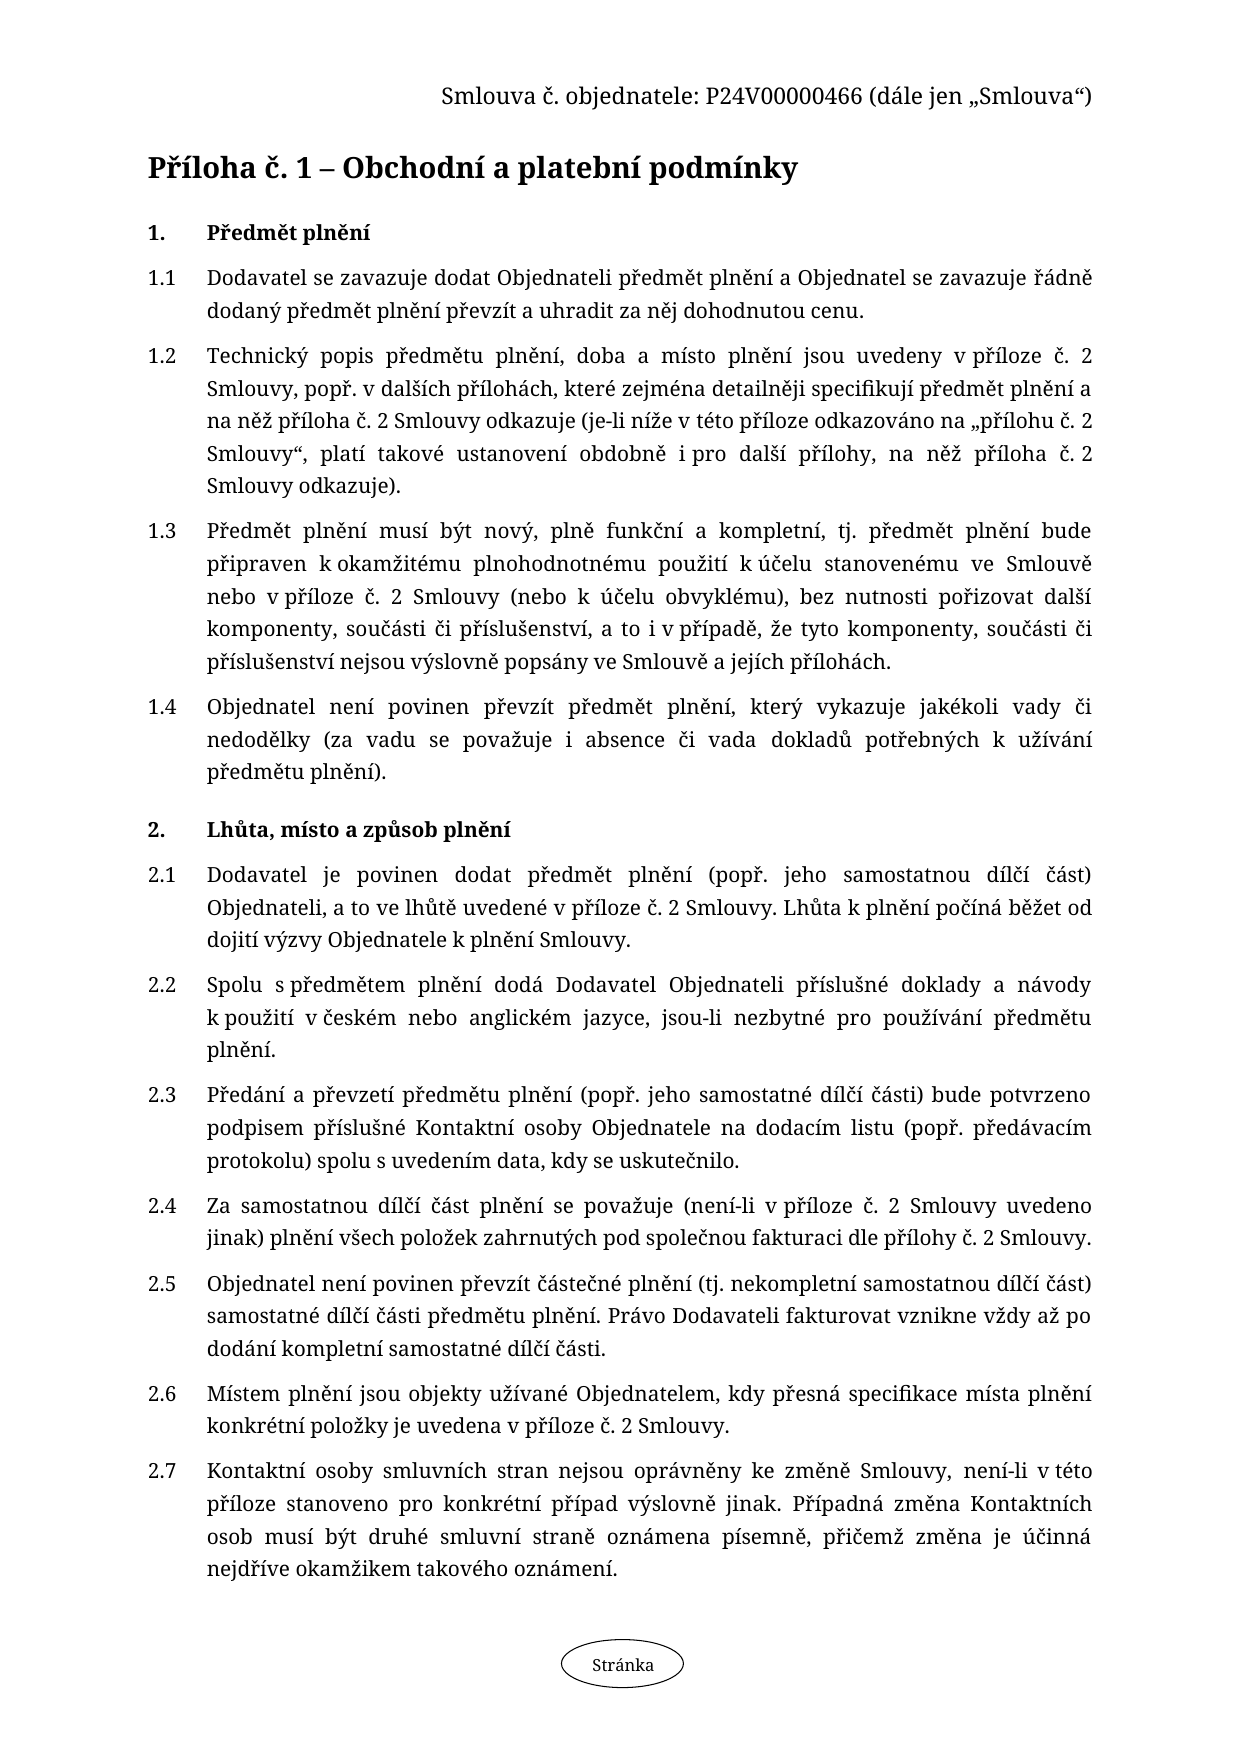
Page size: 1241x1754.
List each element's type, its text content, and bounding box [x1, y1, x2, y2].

list Spolu s předmětem plnění dodá Dodavatel Objednateli příslušné doklady a návody k použití v českém nebo anglickém jazyce, jsou-li nezbytné pro používání předmětu plnění. [148, 970, 1093, 1064]
list Dodavatel je povinen dodat předmět plnění (popř. jeho samostatnou dílčí část) Objednateli, a to ve lhůtě uvedené v příloze č. 2 Smlouvy. Lhůta k plnění počíná běžet od dojití výzvy Objednatele k plnění Smlouvy. [148, 860, 1093, 954]
list Místem plnění jsou objekty užívané Objednatelem, kdy přesná specifikace místa plnění konkrétní položky je uvedena v příloze č. 2 Smlouvy. [148, 1379, 1093, 1440]
list Lhůta, místo a způsob plnění [148, 815, 1093, 843]
list Předání a převzetí předmětu plnění (popř. jeho samostatné dílčí části) bude potvrzeno podpisem příslušné Kontaktní osoby Objednatele na dodacím listu (popř. předávacím protokolu) spolu s uvedením data, kdy se uskutečnilo. [148, 1081, 1093, 1174]
list Dodavatel se zavazuje dodat Objednateli předmět plnění a Objednatel se zavazuje řádně dodaný předmět plnění převzít a uhradit za něj dohodnutou cenu. [148, 263, 1093, 324]
list Kontaktní osoby smluvních stran nejsou oprávněny ke změně Smlouvy, není-li v této příloze stanoveno pro konkrétní případ výslovně jinak. Případná změna Kontaktních osob musí být druhé smluvní straně oznámena písemně, přičemž změna je účinná nejdříve okamžikem takového oznámení. [148, 1457, 1093, 1583]
list Předmět plnění musí být nový, plně funkční a kompletní, tj. předmět plnění bude připraven k okamžitému plnohodnotnému použití k účelu stanovenému ve Smlouvě nebo v příloze č. 2 Smlouvy (nebo k účelu obvyklému), bez nutnosti pořizovat další komponenty, součásti či příslušenství, a to i v případě, že tyto komponenty, součásti či příslušenství nejsou výslovně popsány ve Smlouvě a jejích přílohách. [148, 517, 1093, 675]
list Objednatel není povinen převzít předmět plnění, který vykazuje jakékoli vady či nedodělky (za vadu se považuje i absence či vada dokladů potřebných k užívání předmětu plnění). [148, 692, 1093, 786]
list Předmět plnění [148, 218, 1093, 247]
text Příloha č. 1 – Obchodní a platební podmínky [148, 148, 1093, 187]
list Za samostatnou dílčí část plnění se považuje (není-li v příloze č. 2 Smlouvy uvedeno jinak) plnění všech položek zahrnutých pod společnou fakturaci dle přílohy č. 2 Smlouvy. [148, 1191, 1093, 1252]
list Technický popis předmětu plnění, doba a místo plnění jsou uvedeny v příloze č. 2 Smlouvy, popř. v dalších přílohách, které zejména detailněji specifikují předmět plnění a na něž příloha č. 2 Smlouvy odkazuje (je-li níže v této příloze odkazováno na „přílohu č. 2 Smlouvy“, platí takové ustanovení obdobně i pro další přílohy, na něž příloha č. 2 Smlouvy odkazuje). [148, 341, 1093, 500]
list Objednatel není povinen převzít částečné plnění (tj. nekompletní samostatnou dílčí část) samostatné dílčí části předmětu plnění. Právo Dodavateli fakturovat vznikne vždy až po dodání kompletní samostatné dílčí části. [148, 1269, 1093, 1362]
